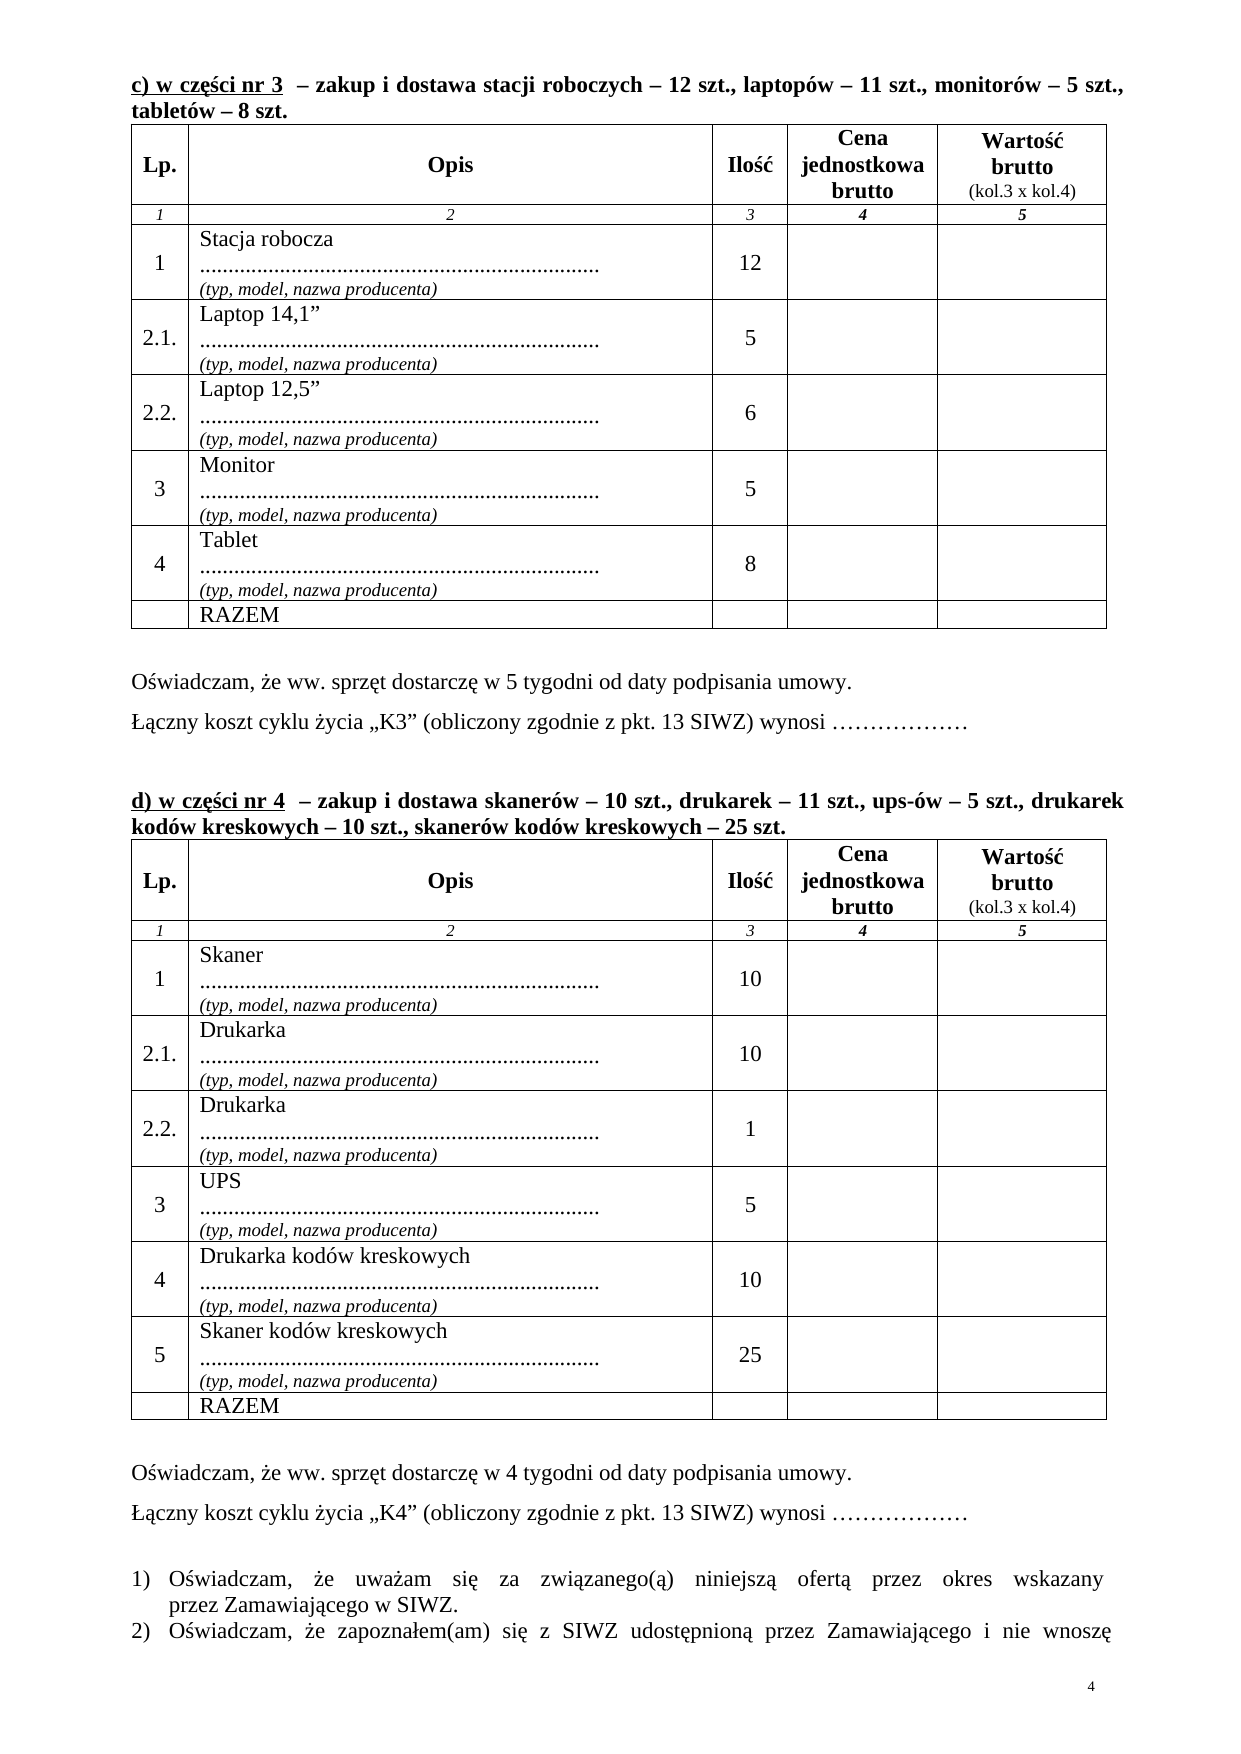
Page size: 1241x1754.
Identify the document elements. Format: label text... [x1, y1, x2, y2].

table_cell [788, 225, 937, 299]
table_cell [788, 1242, 937, 1316]
table_cell 1 [132, 921, 188, 940]
table_cell [788, 941, 937, 1015]
table_cell [788, 1393, 937, 1419]
text Łączny koszt cyklu życia „K4” (obliczony zgodnie z pkt. 13 SIWZ) wynosi ……………… [131, 1499, 1125, 1525]
table_cell [938, 225, 1106, 299]
table_cell 5 [132, 1317, 188, 1392]
text Oświadczam, że ww. sprzęt dostarczę w 4 tygodni od daty podpisania umowy. [131, 1459, 1125, 1486]
table_cell 3 [713, 205, 787, 224]
table_cell 1 [132, 225, 188, 299]
table_header Lp. [132, 125, 188, 203]
table_cell [938, 1016, 1106, 1090]
table_cell 3 [132, 451, 188, 525]
table_cell RAZEM [189, 1393, 712, 1419]
table_cell RAZEM [189, 601, 712, 628]
table_cell [788, 1167, 937, 1241]
table_cell 2 [189, 921, 712, 940]
table_cell 1 [713, 1091, 787, 1166]
table_cell Stacja robocza ...................................................................... (typ, model, nazwa producenta) [189, 225, 712, 299]
table_cell 4 [132, 1242, 188, 1316]
table_cell 5 [713, 451, 787, 525]
table_cell 5 [713, 300, 787, 374]
table_cell Drukarka ...................................................................... (typ, model, nazwa producenta) [189, 1016, 712, 1090]
text Oświadczam, że ww. sprzęt dostarczę w 5 tygodni od daty podpisania umowy. [131, 668, 1125, 694]
table_cell Laptop 14,1” ...................................................................... (typ, model, nazwa producenta) [189, 300, 712, 374]
table_cell [788, 526, 937, 600]
table_cell 6 [713, 375, 787, 450]
table_cell [938, 1317, 1106, 1392]
table_cell 1 [132, 941, 188, 1015]
table_cell [938, 1167, 1106, 1241]
table_cell [938, 601, 1106, 628]
table_cell Monitor ...................................................................... (typ, model, nazwa producenta) [189, 451, 712, 525]
table_cell 10 [713, 1016, 787, 1090]
table_cell 2.1. [132, 300, 188, 374]
table_cell 10 [713, 1242, 787, 1316]
text c) w części nr 3 – zakup i dostawa stacji roboczych – 12 szt., laptopów – 11 szt., monitorów – 5 szt., tabletów – 8 szt. [131, 71, 1125, 123]
table_cell 12 [713, 225, 787, 299]
table_cell 2.2. [132, 1091, 188, 1166]
table_cell 5 [938, 205, 1106, 224]
table_cell [938, 375, 1106, 450]
table_cell 4 [788, 205, 937, 224]
table_header Cena jednostkowa brutto [788, 840, 937, 919]
table_header Lp. [132, 840, 188, 919]
table_header Ilość [713, 125, 787, 203]
table_cell 2.2. [132, 375, 188, 450]
table_cell 8 [713, 526, 787, 600]
table_cell [788, 451, 937, 525]
table_header Wartość brutto (kol.3 x kol.4) [938, 840, 1106, 919]
table_cell 4 [788, 921, 937, 940]
table_cell [713, 601, 787, 628]
table_cell [938, 941, 1106, 1015]
table_cell [713, 1393, 787, 1419]
table_cell [132, 601, 188, 628]
table_cell 5 [938, 921, 1106, 940]
table_cell [938, 1242, 1106, 1316]
table_cell [938, 1091, 1106, 1166]
text d) w części nr 4 – zakup i dostawa skanerów – 10 szt., drukarek – 11 szt., ups-ów – 5 szt., drukarek kodów kreskowych – 10 szt., skanerów kodów kreskowych – 25 szt. [131, 787, 1125, 839]
table_cell 4 [132, 526, 188, 600]
table_cell [788, 1317, 937, 1392]
table_header Cena jednostkowa brutto [788, 125, 937, 203]
table_cell [938, 451, 1106, 525]
table_cell [788, 601, 937, 628]
table_cell [938, 526, 1106, 600]
table_cell Tablet ...................................................................... (typ, model, nazwa producenta) [189, 526, 712, 600]
table_cell 3 [713, 921, 787, 940]
table_cell Skaner kodów kreskowych ...................................................................... (typ, model, nazwa producenta) [189, 1317, 712, 1392]
table_cell [938, 1393, 1106, 1419]
table_cell [788, 1091, 937, 1166]
table_cell Drukarka ...................................................................... (typ, model, nazwa producenta) [189, 1091, 712, 1166]
table_header Ilość [713, 840, 787, 919]
table_cell [788, 1016, 937, 1090]
table_cell Drukarka kodów kreskowych ...................................................................... (typ, model, nazwa producenta) [189, 1242, 712, 1316]
table_cell [788, 300, 937, 374]
list Oświadczam, że uważam się za związanego(ą) niniejszą ofertą przez okres wskazany przez Zamawiającego w SIWZ. [131, 1565, 1127, 1617]
table_cell 5 [713, 1167, 787, 1241]
table_cell [938, 300, 1106, 374]
table_cell 2 [189, 205, 712, 224]
table_cell [788, 375, 937, 450]
table_cell 25 [713, 1317, 787, 1392]
table_header Opis [189, 125, 712, 203]
table_cell 1 [132, 205, 188, 224]
table_cell Skaner ...................................................................... (typ, model, nazwa producenta) [189, 941, 712, 1015]
text Łączny koszt cyklu życia „K3” (obliczony zgodnie z pkt. 13 SIWZ) wynosi ……………… [131, 708, 1125, 734]
table_header Opis [189, 840, 712, 919]
table_cell 10 [713, 941, 787, 1015]
table_cell UPS ...................................................................... (typ, model, nazwa producenta) [189, 1167, 712, 1241]
table_cell 3 [132, 1167, 188, 1241]
table_cell [132, 1393, 188, 1419]
table_header Wartość brutto (kol.3 x kol.4) [938, 125, 1106, 203]
table_cell 2.1. [132, 1016, 188, 1090]
table_cell Laptop 12,5” ...................................................................... (typ, model, nazwa producenta) [189, 375, 712, 450]
